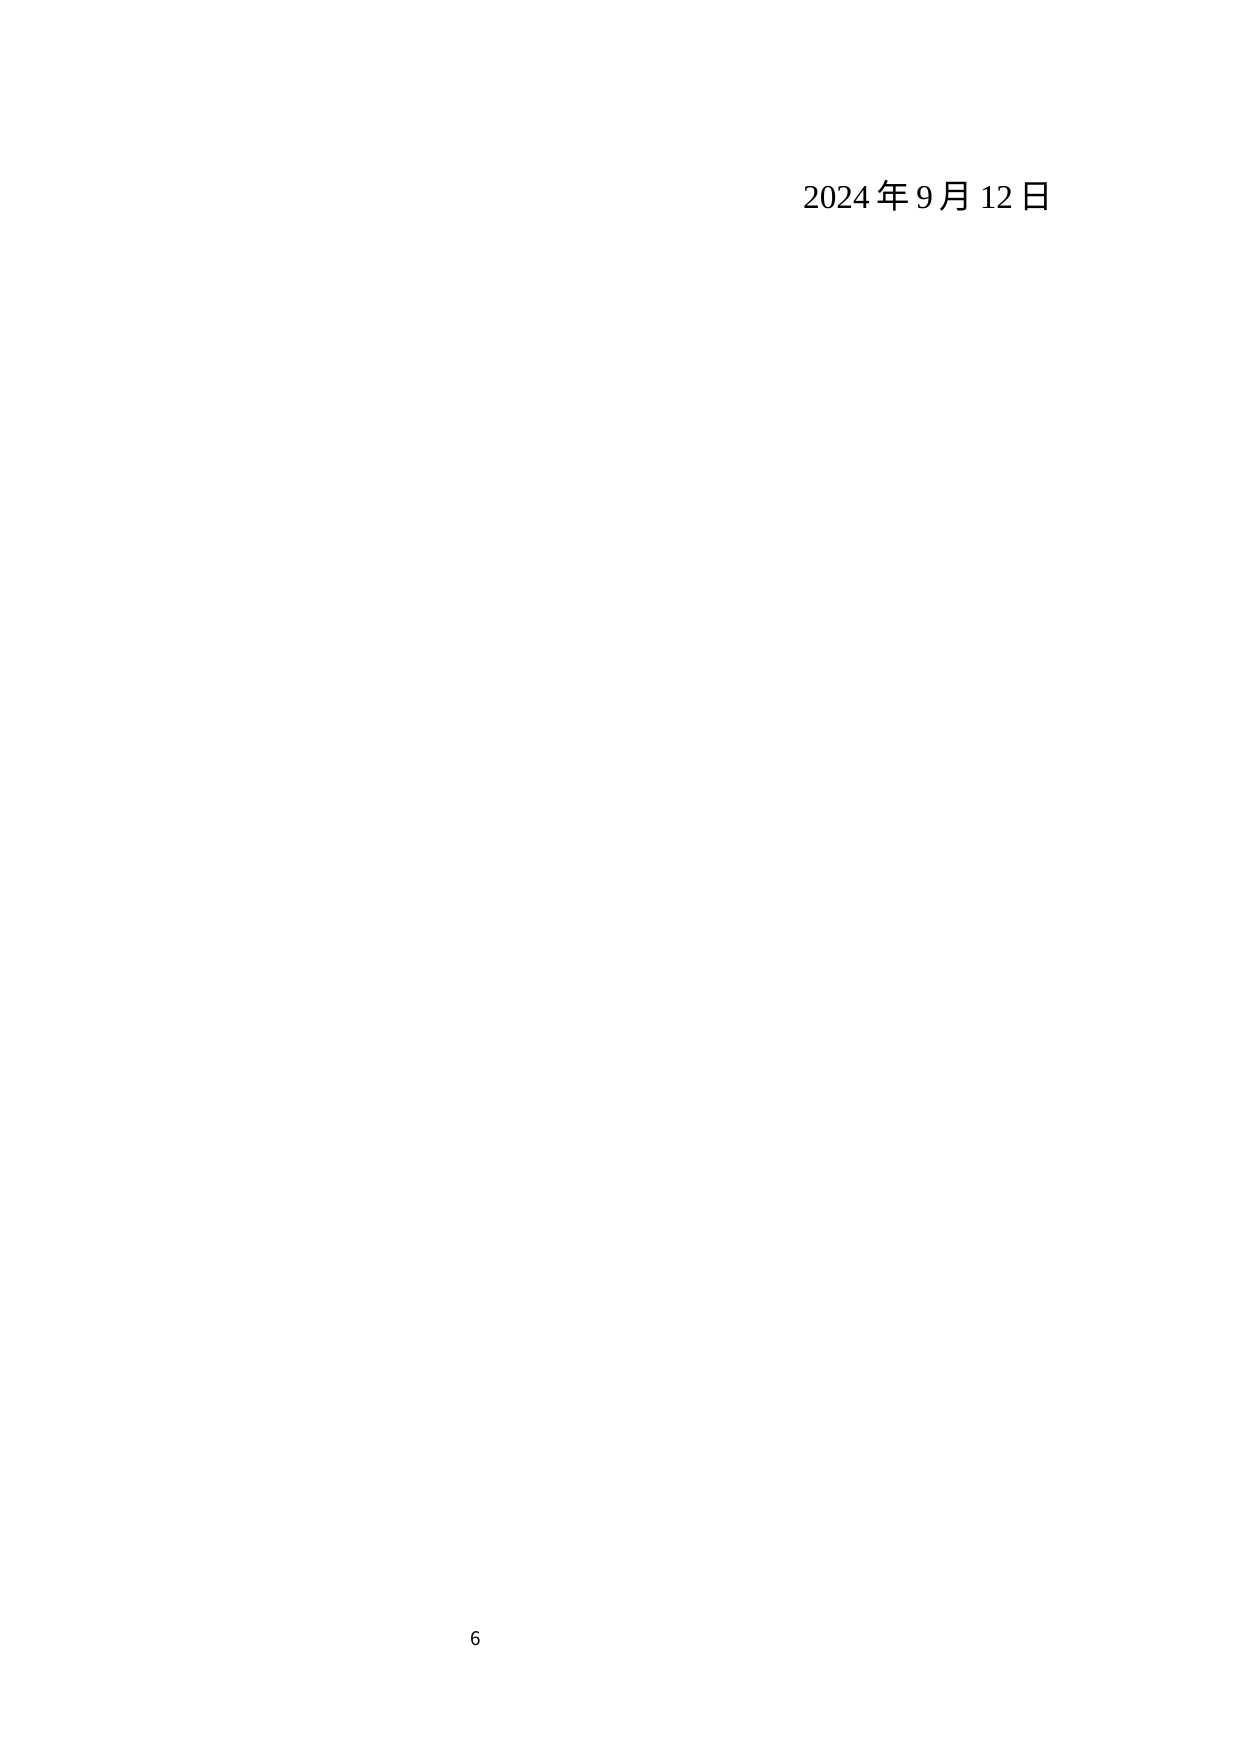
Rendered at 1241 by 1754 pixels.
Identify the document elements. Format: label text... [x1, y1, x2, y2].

text 2024年9月12日 [187, 162, 1053, 227]
